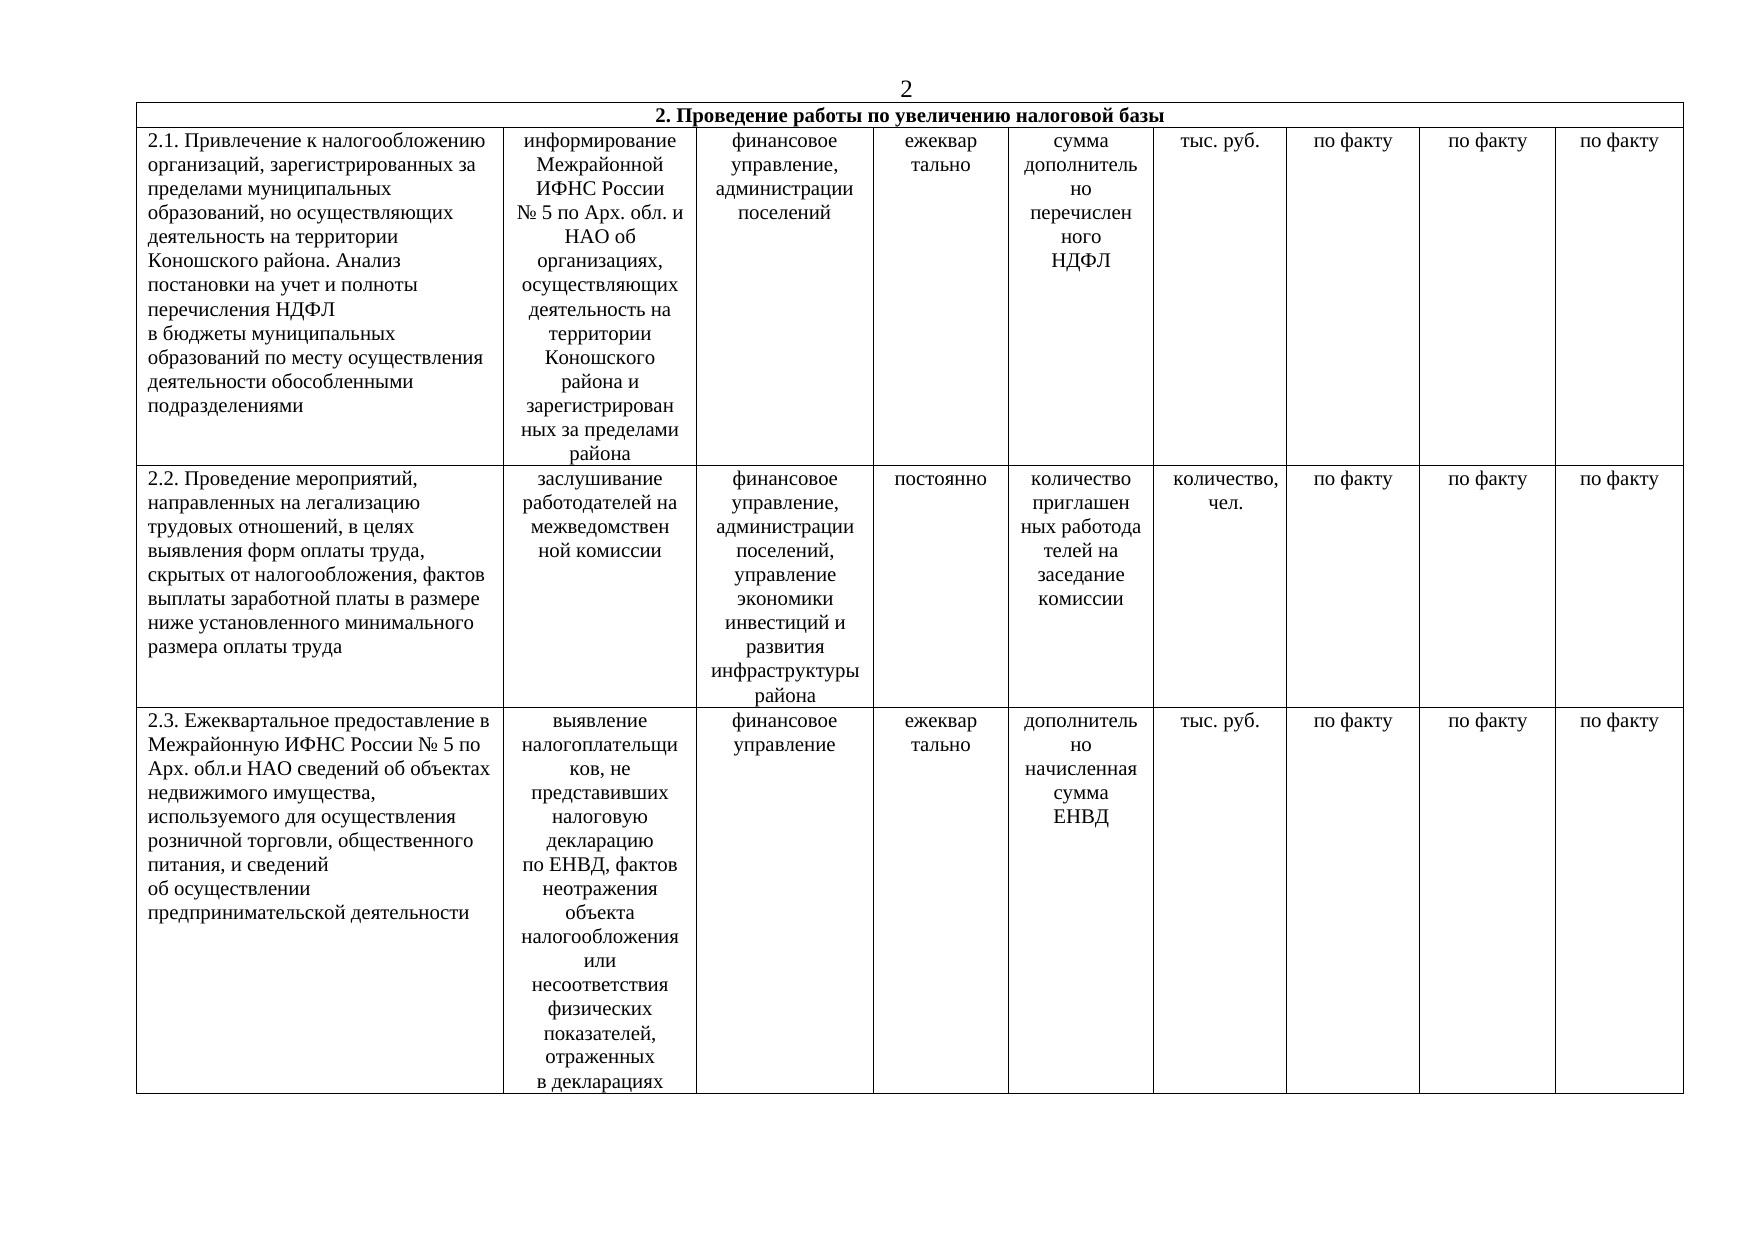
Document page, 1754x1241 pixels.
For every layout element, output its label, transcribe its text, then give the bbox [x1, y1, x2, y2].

table_cell по факту [1420, 466, 1555, 707]
table_cell по факту [1420, 708, 1555, 1093]
table_cell финансовое управление, администрации поселений, управление экономики инвестиций и развития инфраструктуры района [697, 466, 873, 707]
table_cell 2.2. Проведение мероприятий, направленных на легализацию трудовых отношений, в целях выявления форм оплаты труда, скрытых от налогообложения, фактов выплаты заработной платы в размере ниже установленного минимального размера оплаты труда [137, 466, 503, 707]
table_cell по факту [1556, 128, 1683, 465]
table_cell 2. Проведение работы по увеличению налоговой базы [137, 103, 1683, 127]
table_cell количество приглашен ных работода телей на заседание комиссии [1009, 466, 1153, 707]
table_cell по факту [1556, 466, 1683, 707]
table_cell постоянно [874, 466, 1008, 707]
table_cell 2.1. Привлечение к налогообложению организаций, зарегистрированных за пределами муниципальных образований, но осуществляющих деятельность на территории Коношского района. Анализ постановки на учет и полноты перечисления НДФЛ в бюджеты муниципальных образований по месту осуществления деятельности обособленными подразделениями [137, 128, 503, 465]
table_cell финансовое управление [697, 708, 873, 1093]
table_cell по факту [1287, 708, 1419, 1093]
table_cell по факту [1420, 128, 1555, 465]
table_cell ежеквар тально [874, 128, 1008, 465]
table_cell по факту [1556, 708, 1683, 1093]
table_cell тыс. руб. [1154, 708, 1286, 1093]
table_cell заслушивание работодателей на межведомствен ной комиссии [504, 466, 696, 707]
table_cell количество, чел. [1154, 466, 1286, 707]
table_cell по факту [1287, 466, 1419, 707]
table_cell сумма дополнительно перечислен ного НДФЛ [1009, 128, 1153, 465]
table_cell дополнительно начисленная сумма ЕНВД [1009, 708, 1153, 1093]
table_cell тыс. руб. [1154, 128, 1286, 465]
table_cell по факту [1287, 128, 1419, 465]
table_cell финансовое управление, администрации поселений [697, 128, 873, 465]
table_cell выявление налогоплательщи ков, не представивших налоговую декларацию по ЕНВД, фактов неотражения объекта налогообложения или несоответствия физических показателей, отраженных в декларациях [504, 708, 696, 1093]
table_cell ежеквар тально [874, 708, 1008, 1093]
table_cell информирование Межрайонной ИФНС России № 5 по Арх. обл. и НАО об организациях, осуществляющих деятельность на территории Коношского района и зарегистрирован ных за пределами района [504, 128, 696, 465]
table_cell 2.3. Ежеквартальное предоставление в Межрайонную ИФНС России № 5 по Арх. обл.и НАО сведений об объектах недвижимого имущества, используемого для осуществления розничной торговли, общественного питания, и сведений об осуществлении предпринимательской деятельности [137, 708, 503, 1093]
